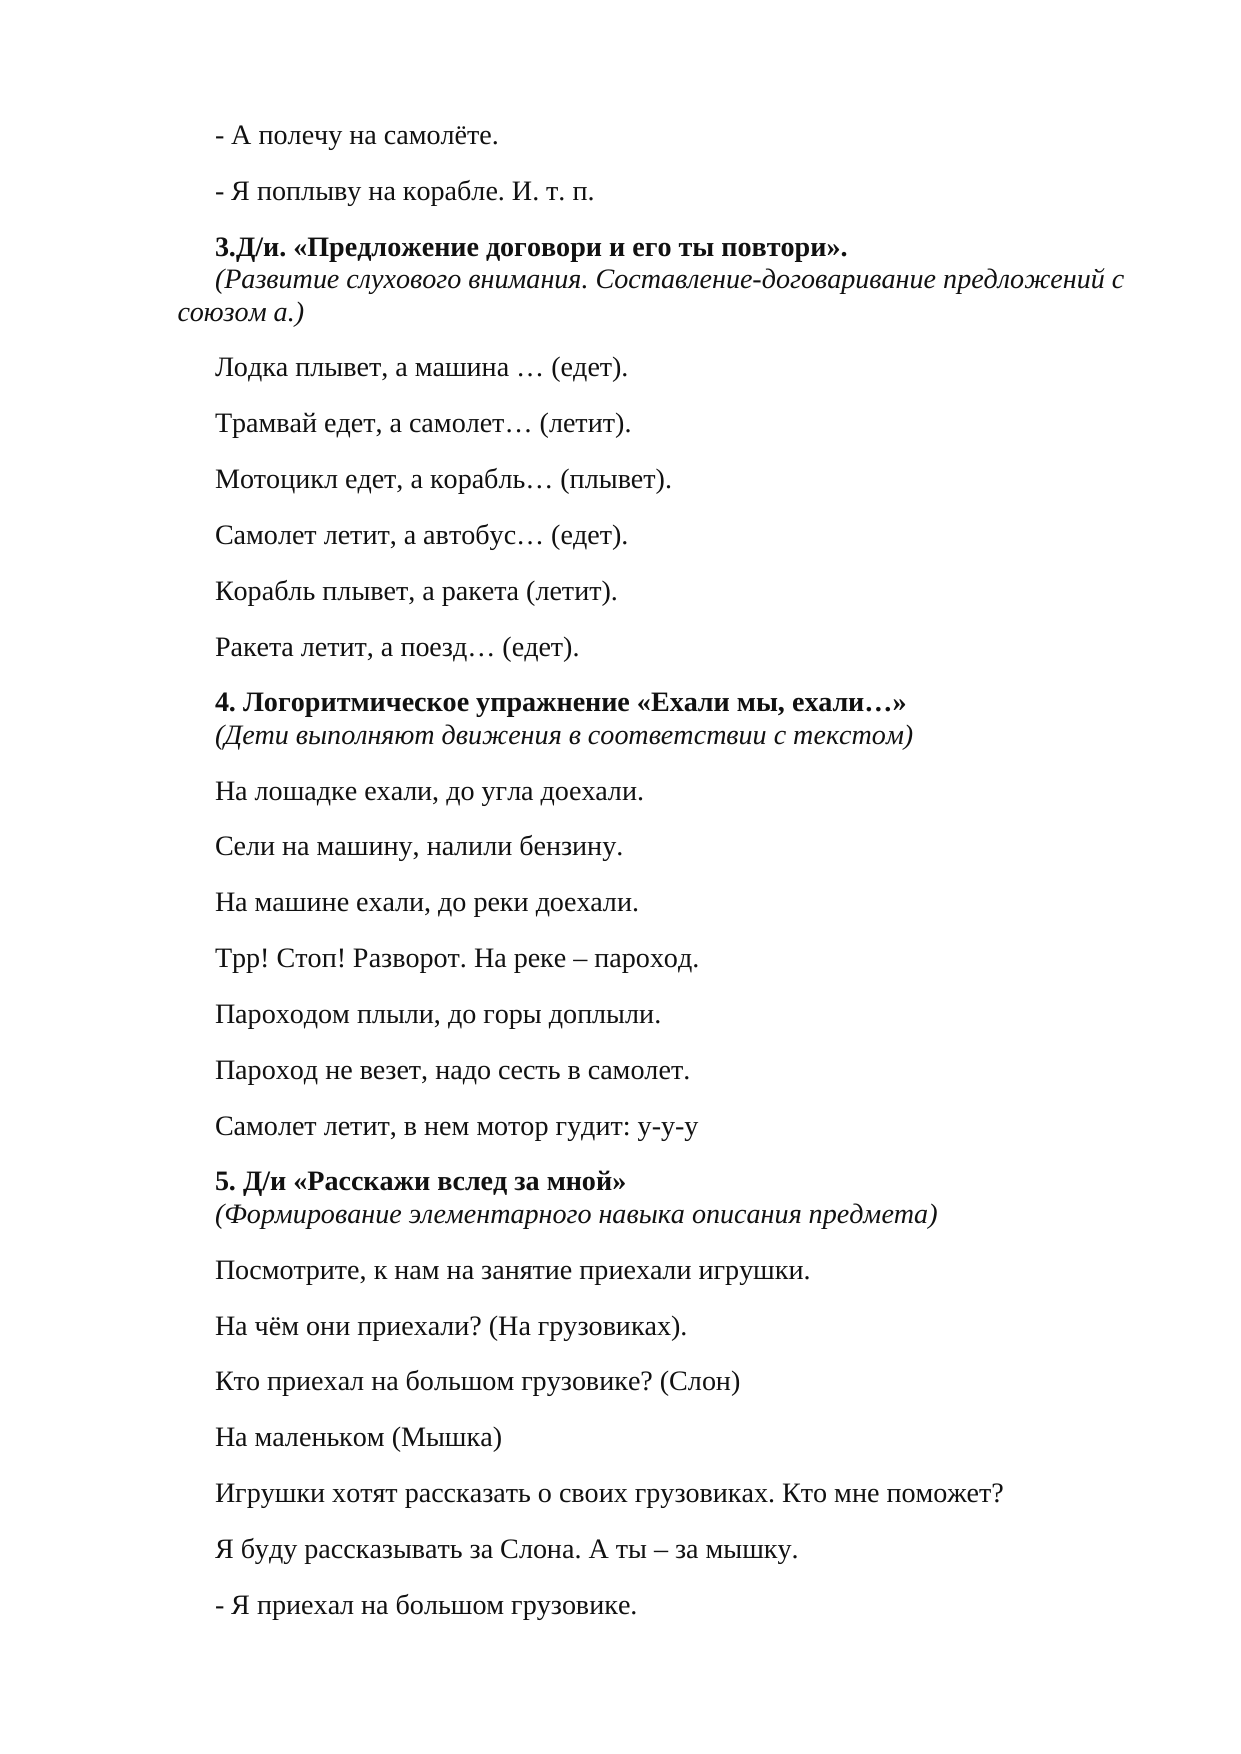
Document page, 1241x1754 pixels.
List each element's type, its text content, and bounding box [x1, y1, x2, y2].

text Сели на машину, налили бензину. [177, 829, 1152, 862]
text На лошадке ехали, до угла доехали. [177, 774, 1152, 806]
text На маленьком (Мышка) [177, 1420, 1152, 1453]
text 5. Д/и «Расскажи вслед за мной» [177, 1164, 1152, 1197]
text Пароход не везет, надо сесть в самолет. [177, 1053, 1152, 1085]
text Мотоцикл едет, а корабль… (плывет). [177, 462, 1152, 494]
text Самолет летит, а автобус… (едет). [177, 518, 1152, 550]
text 3.Д/и. «Предложение договори и его ты повтори». [177, 230, 1152, 262]
text Ракета летит, а поезд… (едет). [177, 629, 1152, 662]
text - Я поплыву на корабле. И. т. п. [177, 174, 1152, 206]
text 4. Логоритмическое упражнение «Ехали мы, ехали…» [177, 685, 1152, 718]
text На чём они приехали? (На грузовиках). [177, 1308, 1152, 1341]
text Я буду рассказывать за Слона. А ты – за мышку. [177, 1532, 1152, 1564]
text Посмотрите, к нам на занятие приехали игрушки. [177, 1253, 1152, 1285]
text На машине ехали, до реки доехали. [177, 885, 1152, 918]
text Корабль плывет, а ракета (летит). [177, 574, 1152, 606]
text Пароходом плыли, до горы доплыли. [177, 997, 1152, 1029]
text Лодка плывет, а машина … (едет). [177, 350, 1152, 383]
text - А полечу на самолёте. [177, 118, 1152, 151]
text (Дети выполняют движения в соответствии с текстом) [177, 718, 1152, 750]
text Игрушки хотят рассказать о своих грузовиках. Кто мне поможет? [177, 1476, 1152, 1508]
text - Я приехал на большом грузовике. [177, 1588, 1152, 1620]
text Трр! Стоп! Разворот. На реке – пароход. [177, 941, 1152, 973]
text Самолет летит, в нем мотор гудит: у-у-у [177, 1109, 1152, 1141]
text Кто приехал на большом грузовике? (Слон) [177, 1364, 1152, 1397]
text Трамвай едет, а самолет… (летит). [177, 406, 1152, 439]
text (Развитие слухового внимания. Составление-договаривание предложений с союзом а.) [177, 262, 1152, 327]
text (Формирование элементарного навыка описания предмета) [177, 1197, 1152, 1229]
